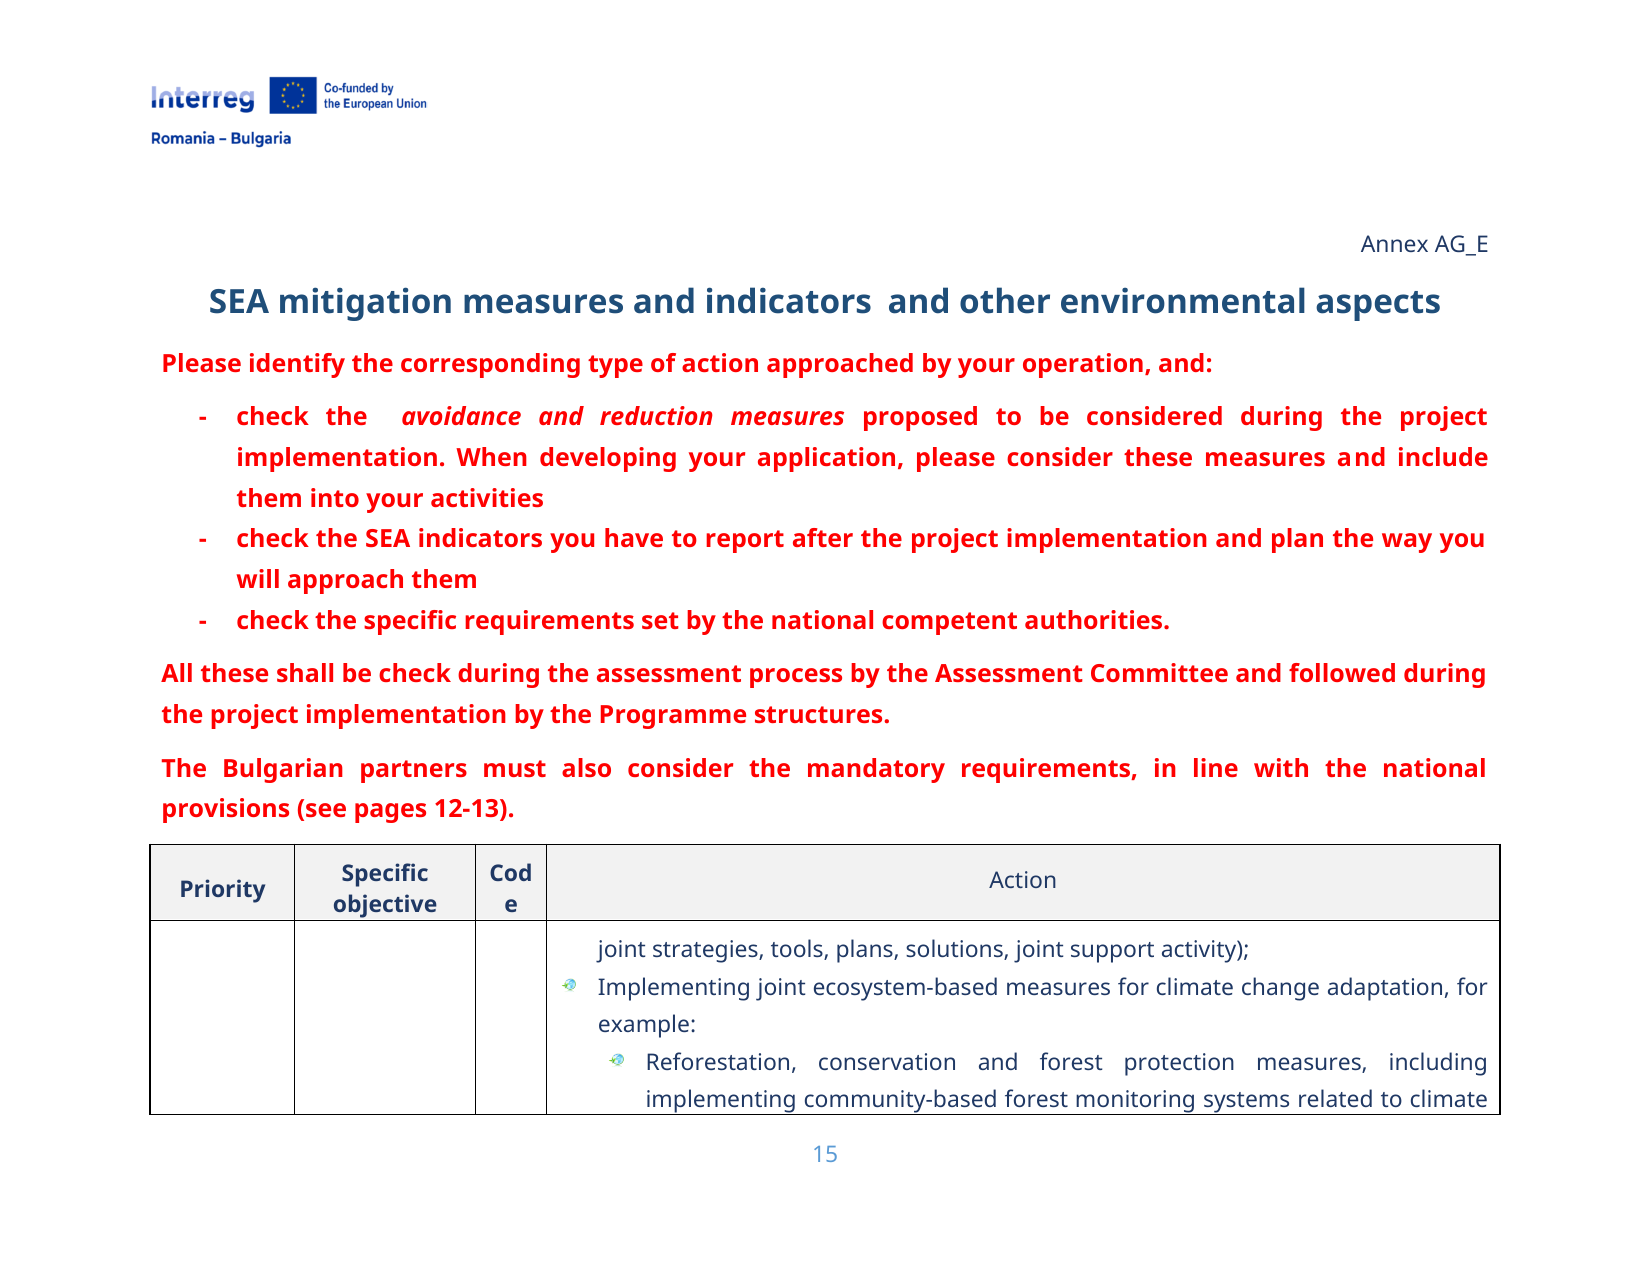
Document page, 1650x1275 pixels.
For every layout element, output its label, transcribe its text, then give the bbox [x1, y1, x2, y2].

picture [608, 1053, 624, 1070]
table_cell [476, 921, 546, 1114]
picture [150, 75, 428, 154]
table_header Annex AG_E SEA mitigation measures and indicators and other environmental aspects Please identify the corresponding type of action approached by your operation, and: check the avoidance and reduction measures proposed to be considered during the project implementation. When developing your application, please consider these measures and include them into your activities check the SEA indicators you have to report after the project implementation and plan the way you will approach them check the specific requirements set by the national competent authorities. All these shall be check during the assessment process by the Assessment Committee and followed during the project implementation by the Programme structures. The Bulgarian partners must also consider the mandatory requirements, in line with the national provisions (see pages 12-13). [150, 216, 1500, 843]
table_cell Code [476, 845, 546, 919]
table_cell Specific objective [295, 845, 475, 919]
table_cell Action [547, 845, 1499, 919]
picture [561, 978, 576, 995]
table_cell Priority [151, 845, 294, 919]
table_cell Climate change adaptation actions (Ecosystem-based disaster risk reduction (Eco-DRR) solutions) Supporting behavioural change, by raising awareness, building networks of communities and stakeholders and implementing educational activities on how to adapt to the negative effect of the climate change, especially among the local communities, tourists and forest owners; Developing joint methods and tools to improve the planning, decision-making and intervention capacity of relevant stakeholders, including public engagement, in the adaptation to climate change (e.g. identification, assessment of needs, designing and implementing joint cross-border strategies, action plans, procedures, methodologies, policies, tools, monitoring systems etc.); Developing methods and tools to support adaptation planning and decision-making on climate change adaptation measures; Identifying, assessing and reducing the negative implications of climate change on socio-economic activities in the area (e.g. development and implementation of joint strategies, tools, plans, solutions, joint support activity); Implementing joint ecosystem-based measures for climate change adaptation, for example: Reforestation, conservation and forest protection measures, including implementing community-based forest monitoring systems related to climate change; Preventing and reversing desertification through integrated management of land and water (e.g. protecting the vegetative cover, planting trees, establishing seed banks, enriching the soil with nutrients, reintroducing selected species, building green "buffer areas"); Supporting water and land management through green solutions (for example: swales, creek restoration and nature scaping, green solutions for drainage systems, naturalized storm-water ponds, etc.). [547, 921, 1499, 1114]
